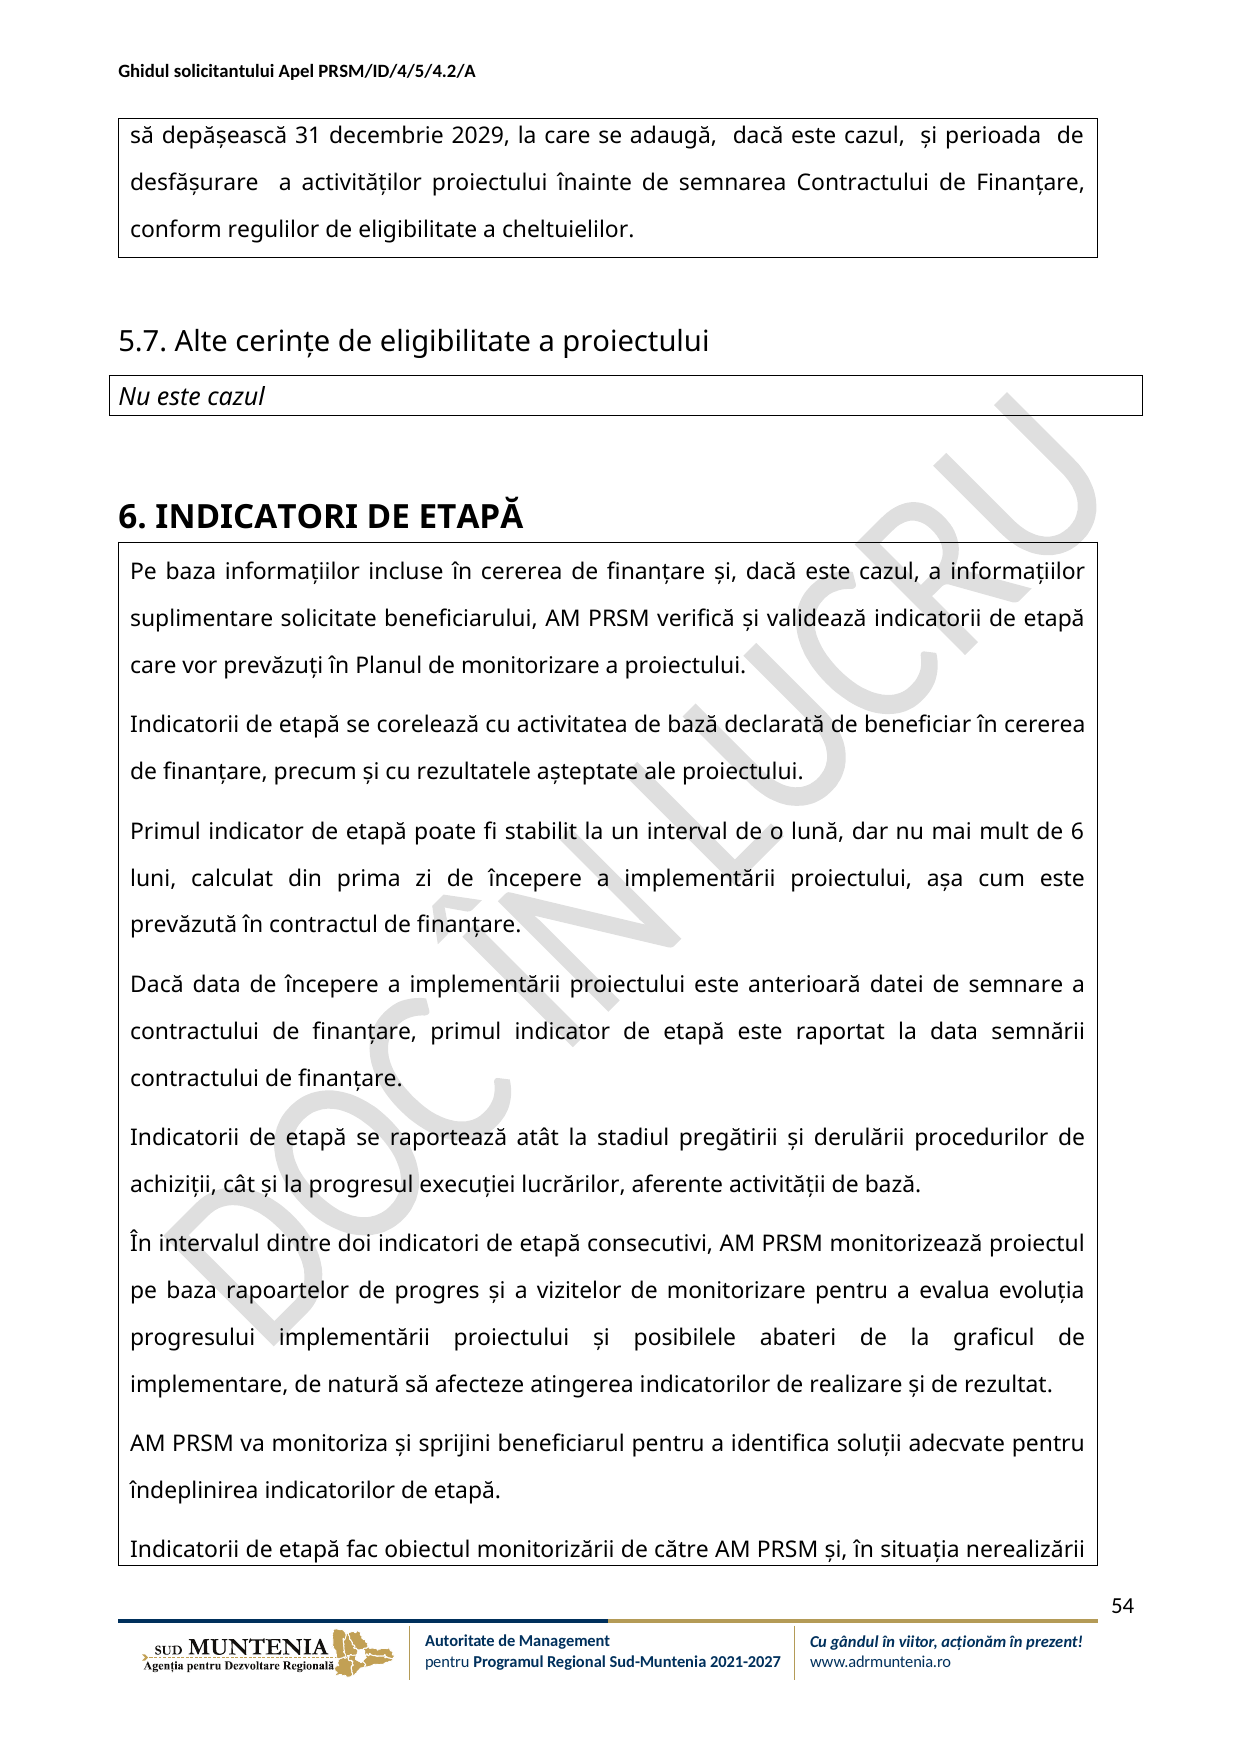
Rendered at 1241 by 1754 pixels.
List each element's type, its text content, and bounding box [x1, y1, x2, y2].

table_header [119, 543, 1097, 1564]
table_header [119, 119, 1097, 257]
subtitle 5.7. Alte cerințe de eligibilitate a proiectului [118, 320, 1134, 360]
subtitle 6. INDICATORI DE ETAPĂ [118, 493, 1134, 538]
text Nu este cazul [110, 376, 1142, 415]
